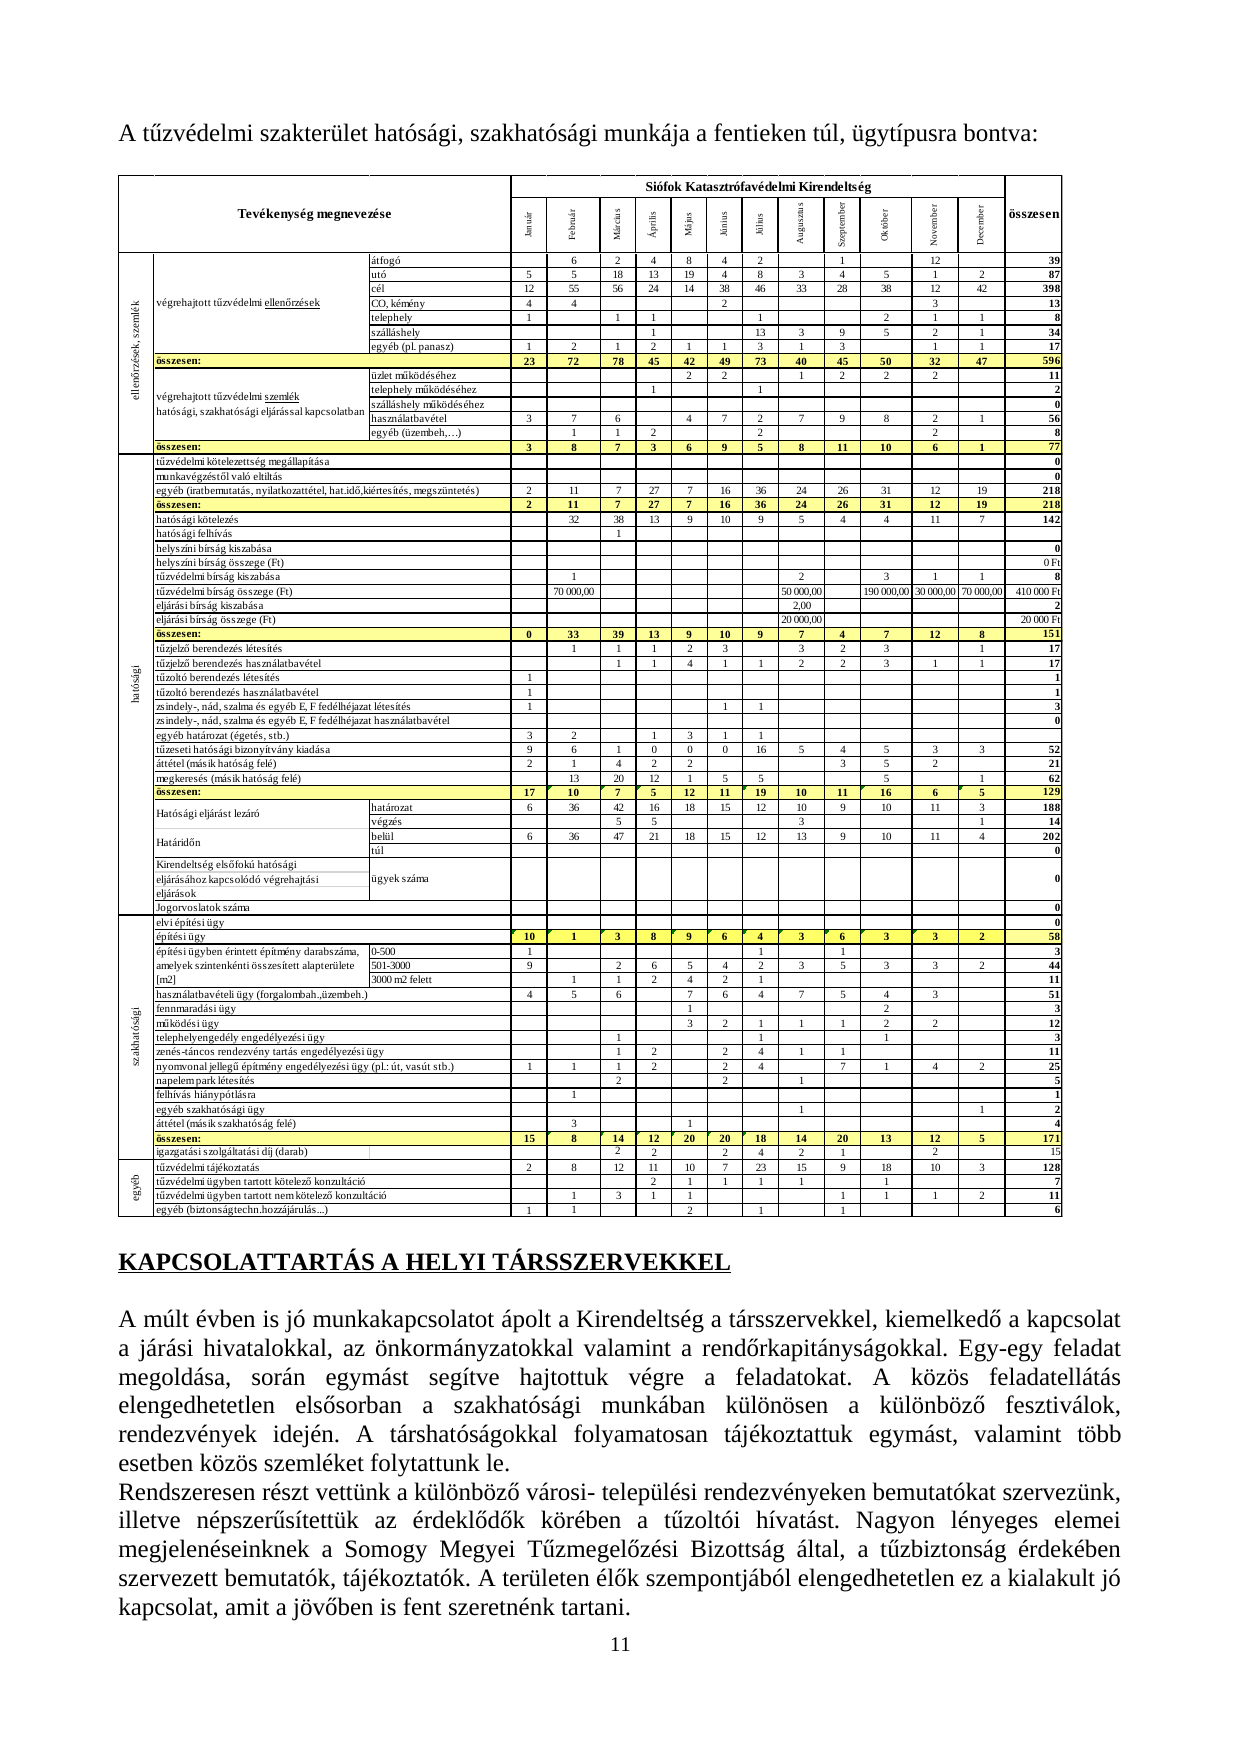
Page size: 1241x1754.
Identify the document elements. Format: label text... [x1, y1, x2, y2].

text A múlt évben is jó munkakapcsolatot ápolt a Kirendeltség a társszervekkel, kiemelkedő a kapcsolat a járási hivatalokkal, az önkormányzatokkal valamint a rendőrkapitányságokkal. Egy-egy feladat megoldása, során egymást segítve hajtottuk végre a feladatokat. A közös feladatellátás elengedhetetlen elsősorban a szakhatósági munkában különösen a különböző fesztiválok, rendezvények idején. A társhatóságokkal folyamatosan tájékoztattuk egymást, valamint több esetben közös szemléket folytattunk le. [118, 1304, 1122, 1477]
text KAPCSOLATTARTÁS A HELYI TÁRSSZERVEKKEL [118, 1247, 1122, 1275]
text A tűzvédelmi szakterület hatósági, szakhatósági munkája a fentieken túl, ügytípusra bontva: [118, 118, 1122, 147]
text Rendszeresen részt vettünk a különböző városi- települési rendezvényeken bemutatókat szervezünk, illetve népszerűsítettük az érdeklődők körében a tűzoltói hívatást. Nagyon lényeges elemei megjelenéseinknek a Somogy Megyei Tűzmegelőzési Bizottság által, a tűzbiztonság érdekében szervezett bemutatók, tájékoztatók. A területen élők szempontjából elengedhetetlen ez a kialakult jó kapcsolat, amit a jövőben is fent szeretnénk tartani. [118, 1477, 1122, 1620]
